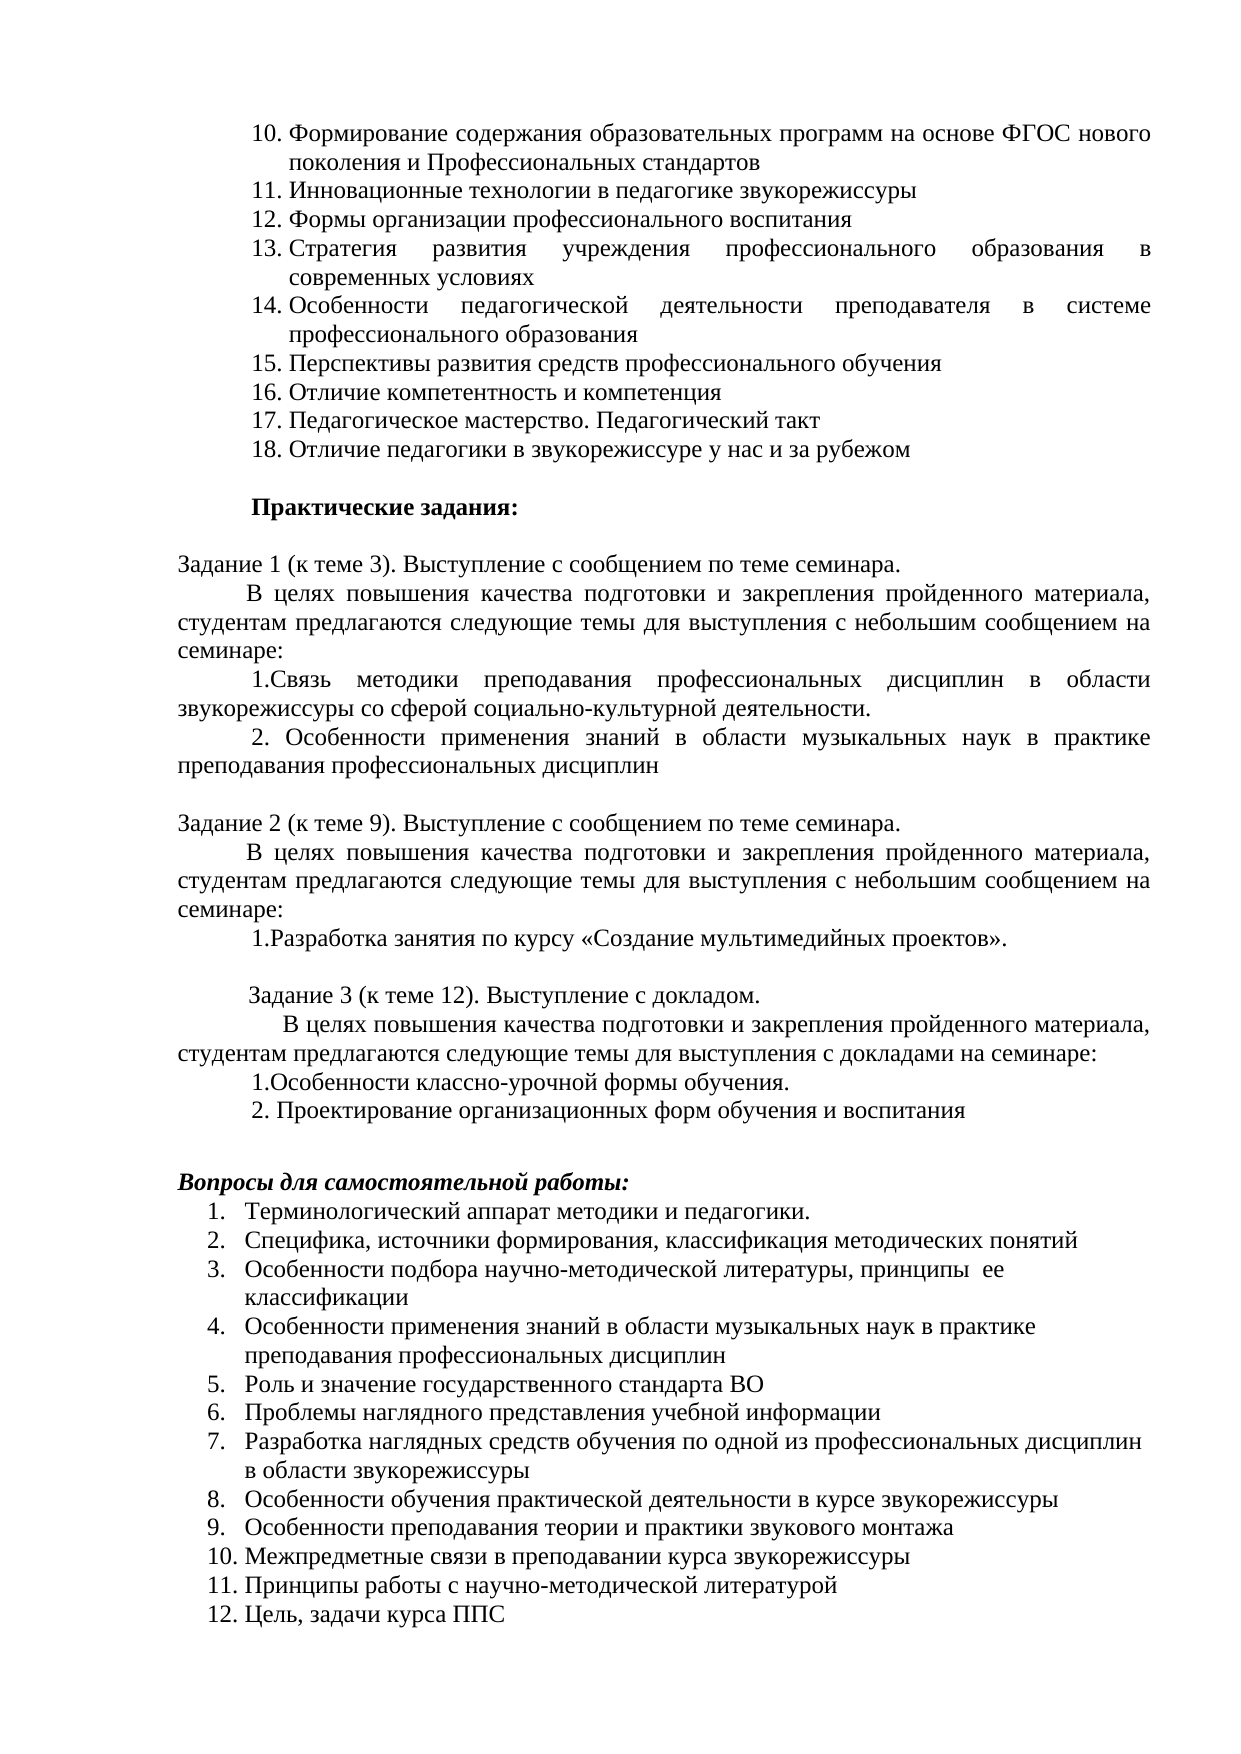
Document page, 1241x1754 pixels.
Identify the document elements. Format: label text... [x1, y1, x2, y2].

list Межпредметные связи в преподавании курса звукорежиссуры [207, 1541, 1152, 1570]
list Формы организации профессионального воспитания [251, 204, 1152, 233]
text В целях повышения качества подготовки и закрепления пройденного материала, студентам предлагаются следующие темы для выступления с небольшим сообщением на семинаре: [177, 837, 1152, 923]
list Особенности преподавания теории и практики звукового монтажа [207, 1512, 1152, 1541]
list Стратегия развития учреждения профессионального образования в современных условиях [251, 233, 1152, 291]
list Отличие педагогики в звукорежиссуре у нас и за рубежом [251, 434, 1152, 463]
list Особенности применения знаний в области музыкальных наук в практике преподавания профессиональных дисциплин [207, 1311, 1152, 1369]
text 2. Особенности применения знаний в области музыкальных наук в практике преподавания профессиональных дисциплин [177, 722, 1152, 779]
text В целях повышения качества подготовки и закрепления пройденного материала, студентам предлагаются следующие темы для выступления с докладами на семинаре: [177, 1009, 1152, 1067]
list Особенности обучения практической деятельности в курсе звукорежиссуры [207, 1484, 1152, 1512]
text Практические задания: [177, 492, 1152, 521]
text 1.Особенности классно-урочной формы обучения. [177, 1067, 1152, 1096]
list Цель, задачи курса ППС [207, 1599, 1152, 1627]
text Задание 1 (к теме 3). Выступление с сообщением по теме семинара. [177, 549, 1152, 578]
list Роль и значение государственного стандарта ВО [207, 1369, 1152, 1397]
list Перспективы развития средств профессионального обучения [251, 348, 1152, 377]
text 2. Проектирование организационных форм обучения и воспитания [177, 1096, 1152, 1124]
list Инновационные технологии в педагогике звукорежиссуры [251, 176, 1152, 204]
text Вопросы для самостоятельной работы: [177, 1167, 1152, 1196]
text 1.Связь методики преподавания профессиональных дисциплин в области звукорежиссуры со сферой социально-культурной деятельности. [177, 664, 1152, 722]
list Отличие компетентность и компетенция [251, 377, 1152, 406]
text 1.Разработка занятия по курсу «Создание мультимедийных проектов». [177, 923, 1152, 952]
list Особенности педагогической деятельности преподавателя в системе профессионального образования [251, 291, 1152, 348]
text Задание 3 (к теме 12). Выступление с докладом. [177, 981, 1152, 1009]
list Проблемы наглядного представления учебной информации [207, 1397, 1152, 1426]
list Принципы работы с научно-методической литературой [207, 1570, 1152, 1599]
list Формирование содержания образовательных программ на основе ФГОС нового поколения и Профессиональных стандартов [251, 118, 1152, 176]
list Особенности подбора научно-методической литературы, принципы ее классификации [207, 1254, 1152, 1311]
list Педагогическое мастерство. Педагогический такт [251, 406, 1152, 434]
text Задание 2 (к теме 9). Выступление с сообщением по теме семинара. [177, 808, 1152, 837]
list Разработка наглядных средств обучения по одной из профессиональных дисциплин в области звукорежиссуры [207, 1426, 1152, 1484]
list Специфика, источники формирования, классификация методических понятий [207, 1225, 1152, 1254]
list Терминологический аппарат методики и педагогики. [207, 1196, 1152, 1225]
text В целях повышения качества подготовки и закрепления пройденного материала, студентам предлагаются следующие темы для выступления с небольшим сообщением на семинаре: [177, 578, 1152, 664]
